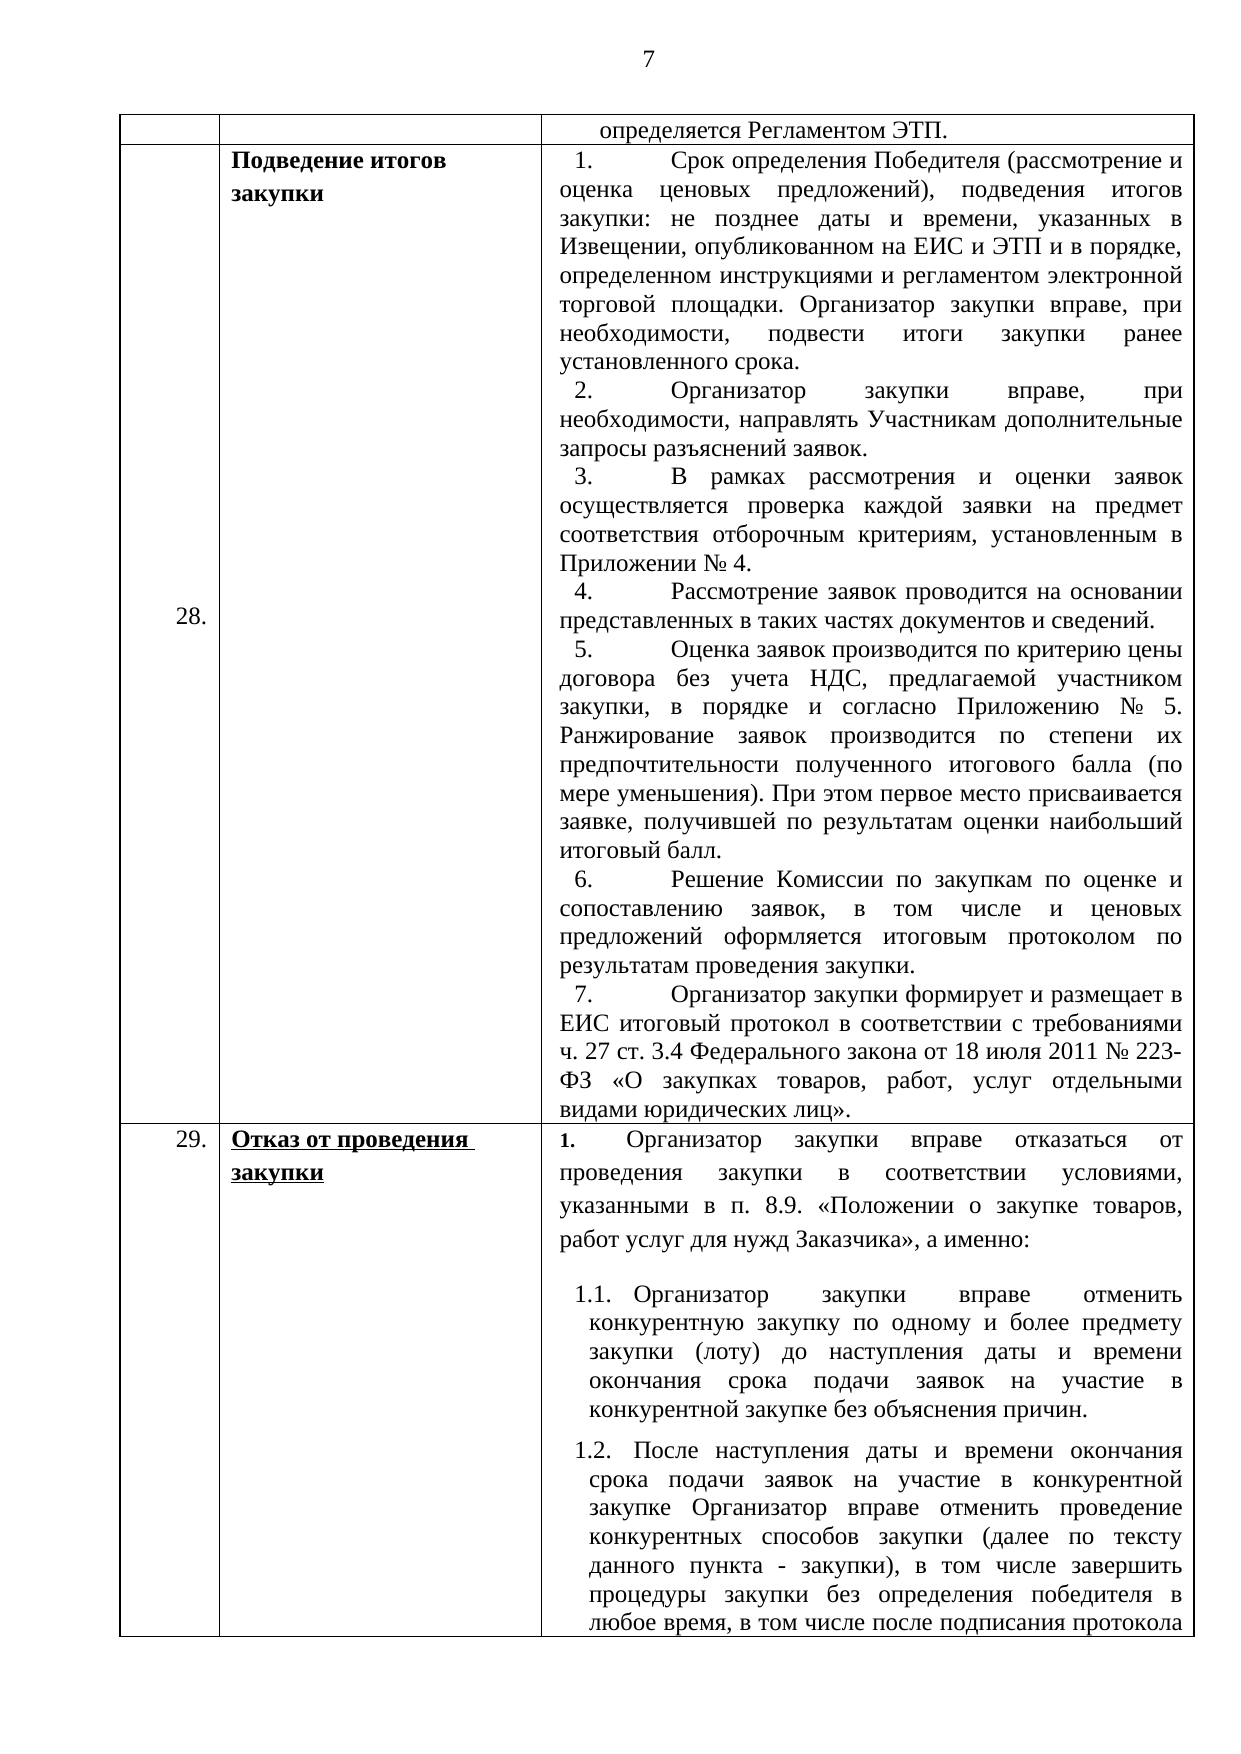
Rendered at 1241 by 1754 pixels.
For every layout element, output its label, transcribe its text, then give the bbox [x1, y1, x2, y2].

table_cell Подведение итогов закупки [220, 145, 541, 1123]
table_cell [121, 145, 219, 1123]
table_cell [121, 1124, 219, 1636]
table_cell [121, 115, 219, 144]
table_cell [542, 1124, 1193, 1636]
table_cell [220, 115, 541, 144]
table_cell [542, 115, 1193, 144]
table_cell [220, 1124, 541, 1636]
table_cell 1. Срок определения Победителя (рассмотрение и оценка ценовых предложений), подведения итогов закупки: не позднее даты и времени, указанных в Извещении, опубликованном на ЕИС и ЭТП и в порядке, определенном инструкциями и регламентом электронной торговой площадки. Организатор закупки вправе, при необходимости, подвести итоги закупки ранее установленного срока. 2. Организатор закупки вправе, при необходимости, направлять Участникам дополнительные запросы разъяснений заявок. 3. В рамках рассмотрения и оценки заявок осуществляется проверка каждой заявки на предмет соответствия отборочным критериям, установленным в Приложении № 4. 4. Рассмотрение заявок проводится на основании представленных в таких частях документов и сведений. 5. Оценка заявок производится по критерию цены договора без учета НДС, предлагаемой участником закупки, в порядке и согласно Приложению № 5. Ранжирование заявок производится по степени их предпочтительности полученного итогового балла (по мере уменьшения). При этом первое место присваивается заявке, получившей по результатам оценки наибольший итоговый балл. 6. Решение Комиссии по закупкам по оценке и сопоставлению заявок, в том числе и ценовых предложений оформляется итоговым протоколом по результатам проведения закупки. 7. Организатор закупки формирует и размещает в ЕИС итоговый протокол в соответствии с требованиями ч. 27 ст. 3.4 Федерального закона от 18 июля 2011 № 223-ФЗ «О закупках товаров, работ, услуг отдельными видами юридических лиц». [542, 145, 1193, 1123]
